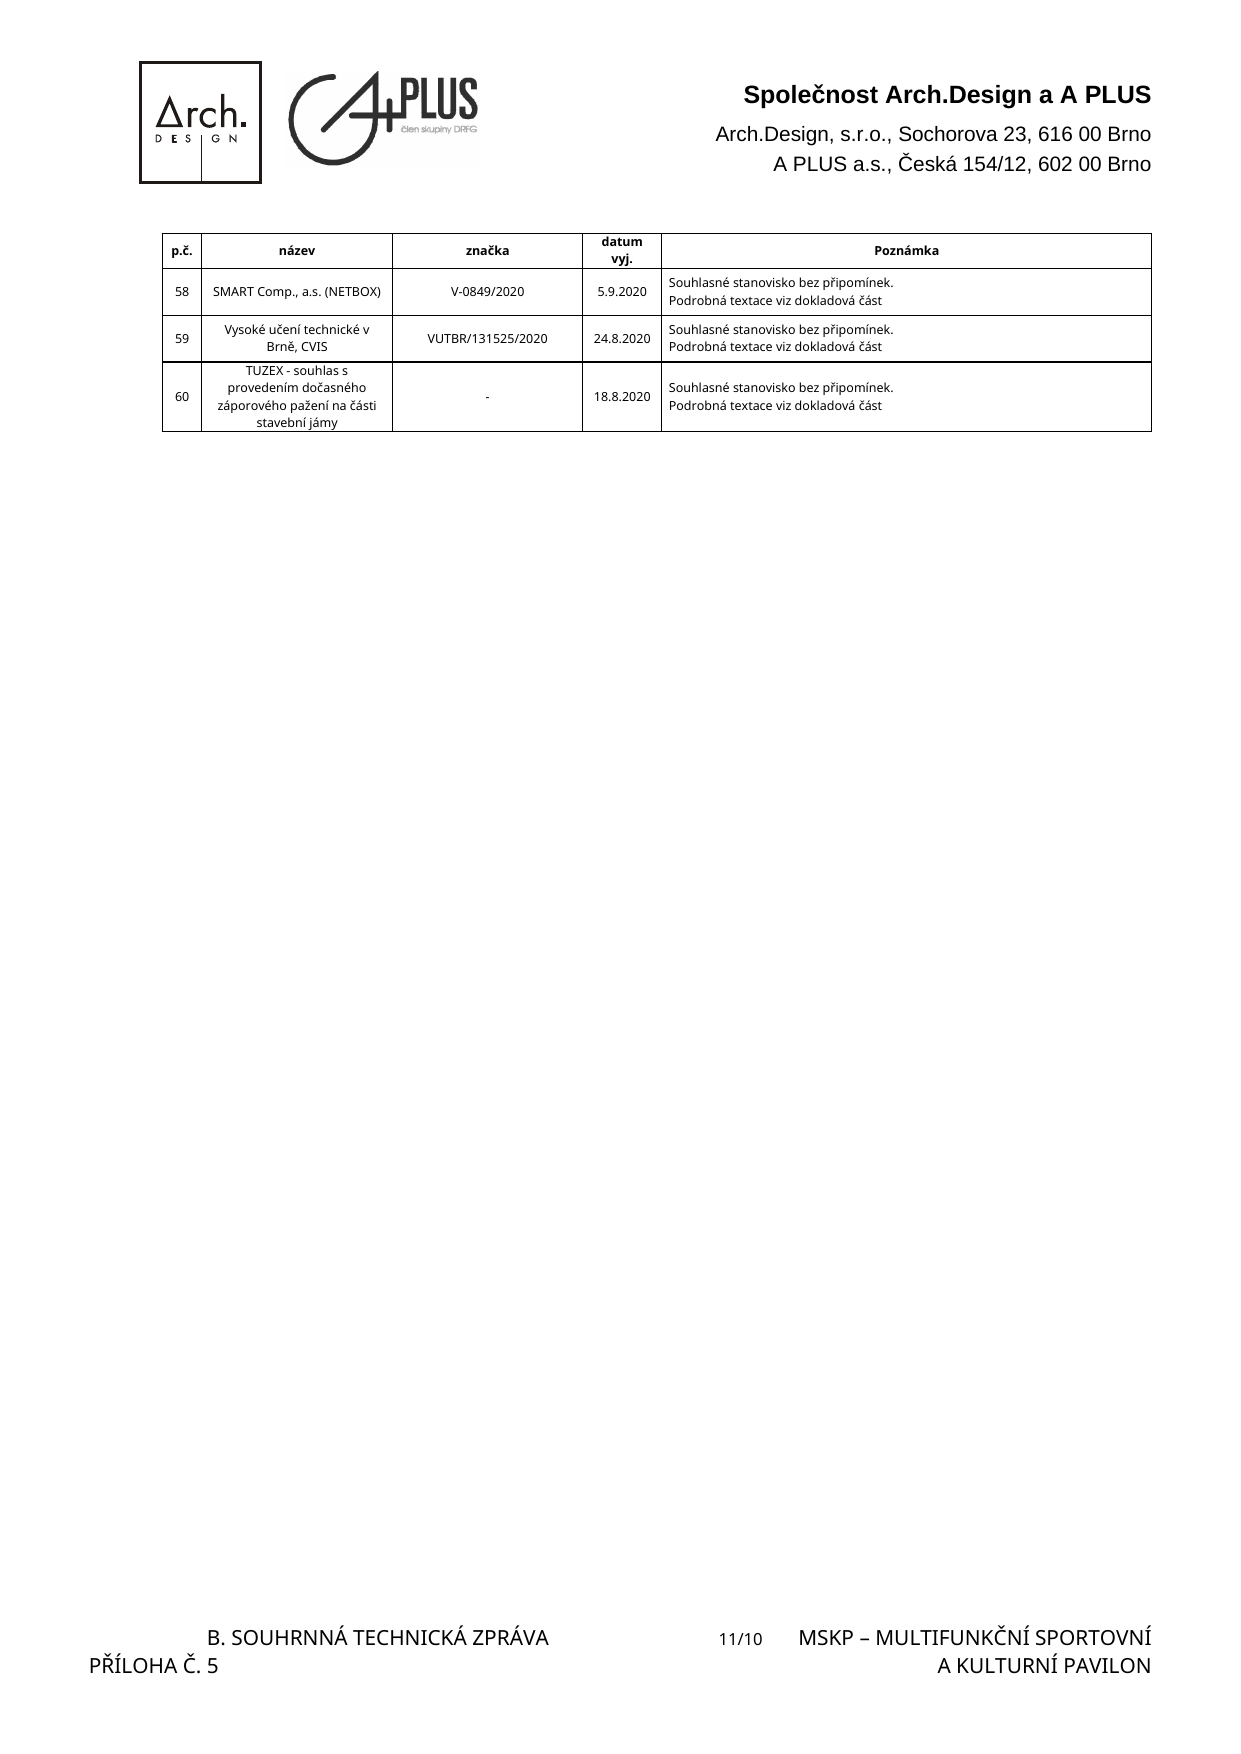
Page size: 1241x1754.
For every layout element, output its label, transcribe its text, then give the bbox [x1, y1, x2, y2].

table_cell V-0849/2020 [393, 269, 582, 314]
table_cell 59 [163, 316, 201, 361]
table_cell Souhlasné stanovisko bez připomínek. Podrobná textace viz dokladová část [662, 363, 1151, 431]
table_cell Vysoké učení technické v Brně, CVIS [202, 316, 392, 361]
picture [285, 71, 481, 168]
table_cell 58 [163, 269, 201, 314]
table_header název [202, 234, 392, 268]
table_header p.č. [163, 234, 201, 268]
table_cell Souhlasné stanovisko bez připomínek. Podrobná textace viz dokladová část [662, 316, 1151, 361]
table_cell 5.9.2020 [583, 269, 661, 314]
table_cell Souhlasné stanovisko bez připomínek. Podrobná textace viz dokladová část [662, 269, 1151, 314]
table_header Poznámka [662, 234, 1151, 268]
table_cell VUTBR/131525/2020 [393, 316, 582, 361]
table_header datum vyj. [583, 234, 661, 268]
table_cell 60 [163, 363, 201, 431]
table_cell TUZEX - souhlas s provedením dočasného záporového pažení na části stavební jámy [202, 363, 392, 431]
table_cell 24.8.2020 [583, 316, 661, 361]
table_cell SMART Comp., a.s. (NETBOX) [202, 269, 392, 314]
table_cell - [393, 363, 582, 431]
table_cell 18.8.2020 [583, 363, 661, 431]
table_header značka [393, 234, 582, 268]
